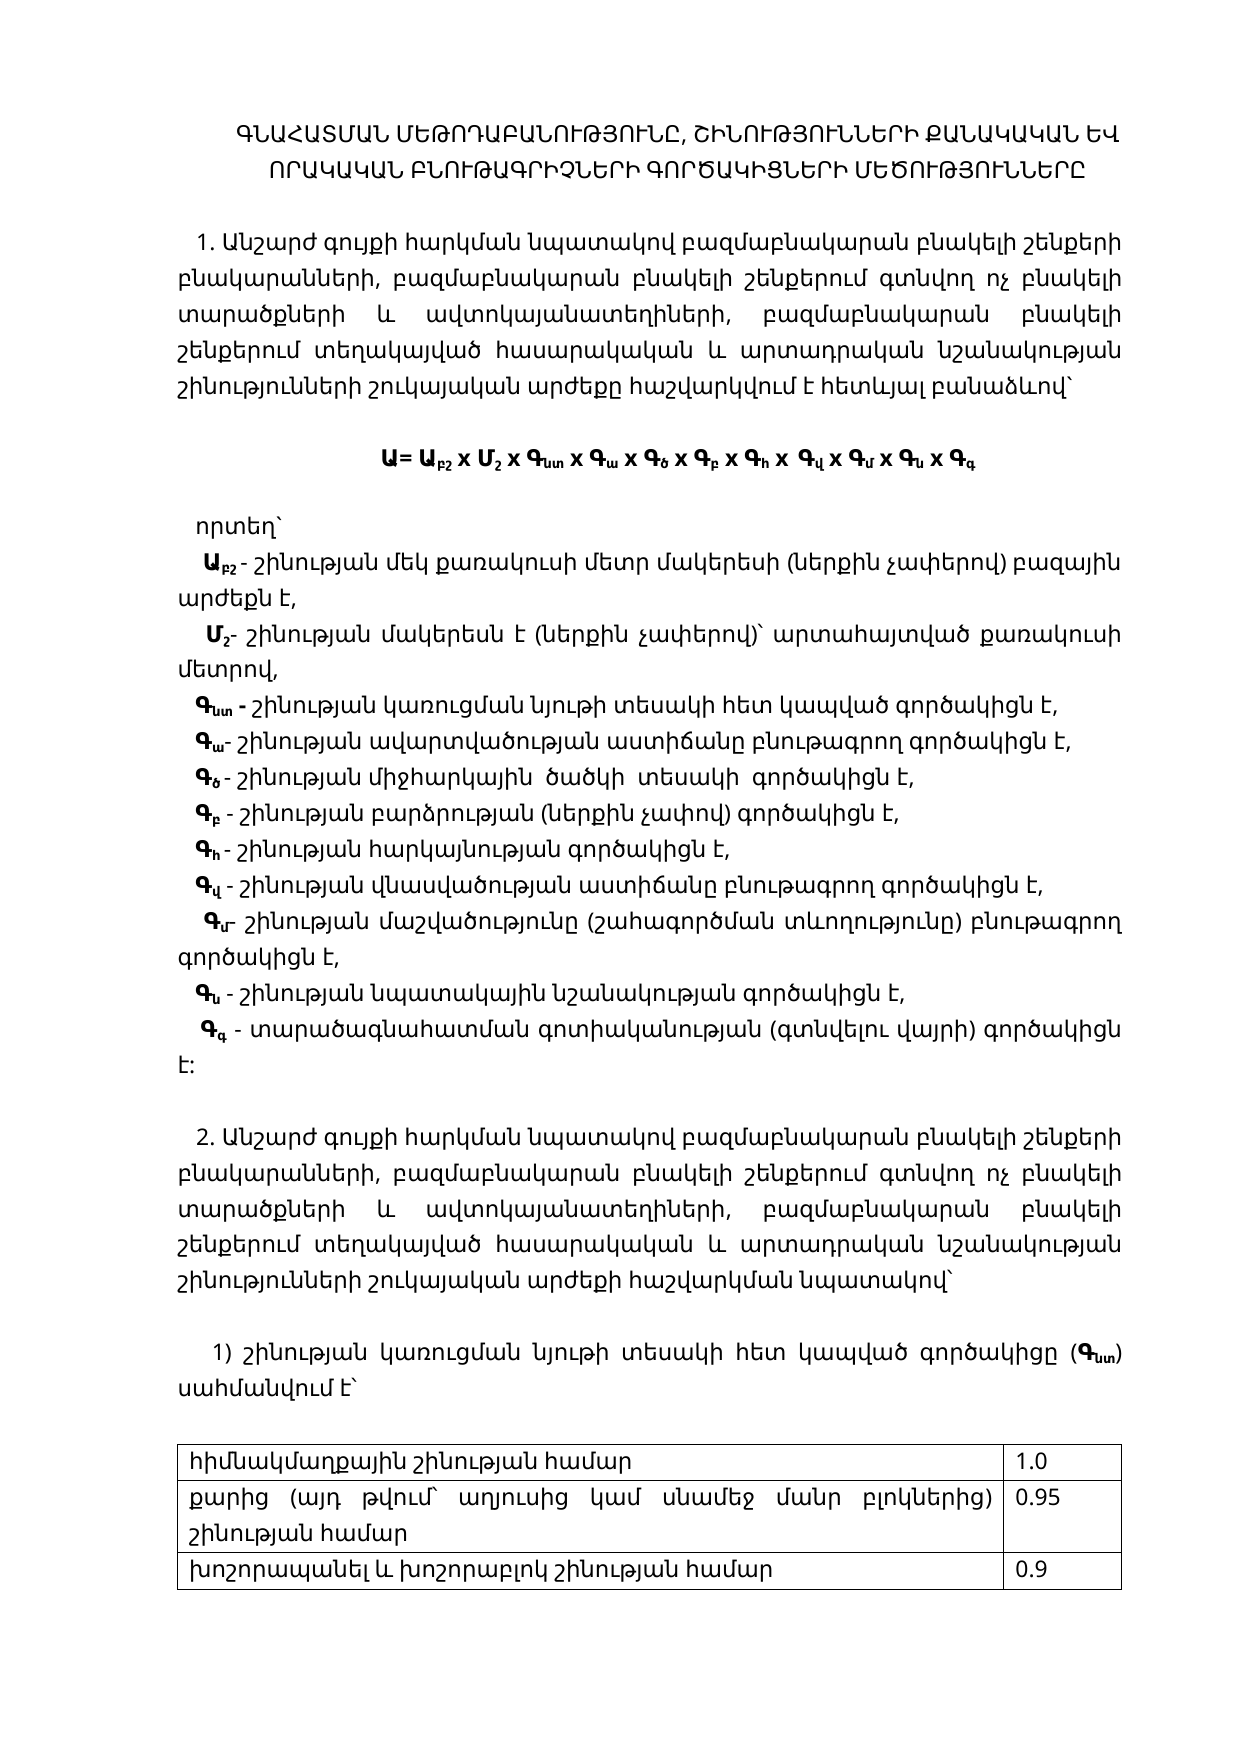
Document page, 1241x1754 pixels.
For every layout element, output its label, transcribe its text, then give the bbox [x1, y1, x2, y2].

text Գհ - շինության հարկայնության գործակիցն է, [177, 833, 1122, 864]
text 1) շինության կառուցման նյութի տեսակի հետ կապված գործակիցը (Գնտ) սահմանվում է՝ [177, 1336, 1122, 1403]
text Աբշ - շինության մեկ քառակուսի մետր մակերեսի (ներքին չափերով) բազային արժեքն է, [177, 546, 1122, 613]
table_cell 0.95 [1004, 1481, 1121, 1552]
table_cell քարից (այդ թվում՝ աղյուսից կամ սնամեջ մանր բլոկներից) շինության համար [178, 1481, 1003, 1552]
text Գծ - շինության միջհարկային ծածկի տեսակի գործակիցն է, [177, 761, 1122, 792]
text Գվ - շինության վնասվածության աստիճանը բնութագրող գործակիցն է, [177, 869, 1122, 900]
table_header 1.0 [1004, 1445, 1121, 1480]
text Գն - շինության նպատակային նշանակության գործակիցն է, [177, 977, 1122, 1008]
text որտեղ` [177, 510, 1122, 541]
text Գա- շինության ավարտվածության աստիճանը բնութագրող գործակիցն է, [177, 725, 1122, 757]
text 1. Անշարժ գույքի հարկման նպատակով բազմաբնակարան բնակելի շենքերի բնակարանների, բազմաբնակարան բնակելի շենքերում գտնվող ոչ բնակելի տարածքների և ավտոկայանատեղիների, բազմաբնակարան բնակելի շենքերում տեղակայված հասարակական և արտադրական նշանակության շինությունների շուկայական արժեքը հաշվարկվում է հետևյալ բանաձևով` [177, 226, 1122, 401]
text Մշ- շինության մակերեսն է (ներքին չափերով)՝ արտահայտված քառակուսի մետրով, [177, 617, 1122, 685]
text Գնտ - շինության կառուցման նյութի տեսակի հետ կապված գործակիցն է, [177, 689, 1122, 721]
text Գմ- շինության մաշվածությունը (շահագործման տևողությունը) բնութագրող գործակիցն է, [177, 905, 1122, 972]
text Գբ - շինության բարձրության (ներքին չափով) գործակիցն է, [177, 797, 1122, 828]
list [233, 118, 1122, 185]
table_cell խոշորապանել և խոշորաբլոկ շինության համար [178, 1553, 1003, 1588]
text Գգ - տարածագնահատման գոտիականության (գտնվելու վայրի) գործակիցն է: [177, 1013, 1122, 1080]
text Ա= Աբշ x Մշ x Գնտ x Գա x Գծ x Գբ x Գհ x Գվ x Գմ x Գն x Գգ [177, 442, 1122, 473]
table_cell 0.9 [1004, 1553, 1121, 1588]
text 2. Անշարժ գույքի հարկման նպատակով բազմաբնակարան բնակելի շենքերի բնակարանների, բազմաբնակարան բնակելի շենքերում գտնվող ոչ բնակելի տարածքների և ավտոկայանատեղիների, բազմաբնակարան բնակելի շենքերում տեղակայված հասարակական և արտադրական նշանակության շինությունների շուկայական արժեքի հաշվարկման նպատակով՝ [177, 1121, 1122, 1296]
table_header հիմնակմաղքային շինության համար [178, 1445, 1003, 1480]
